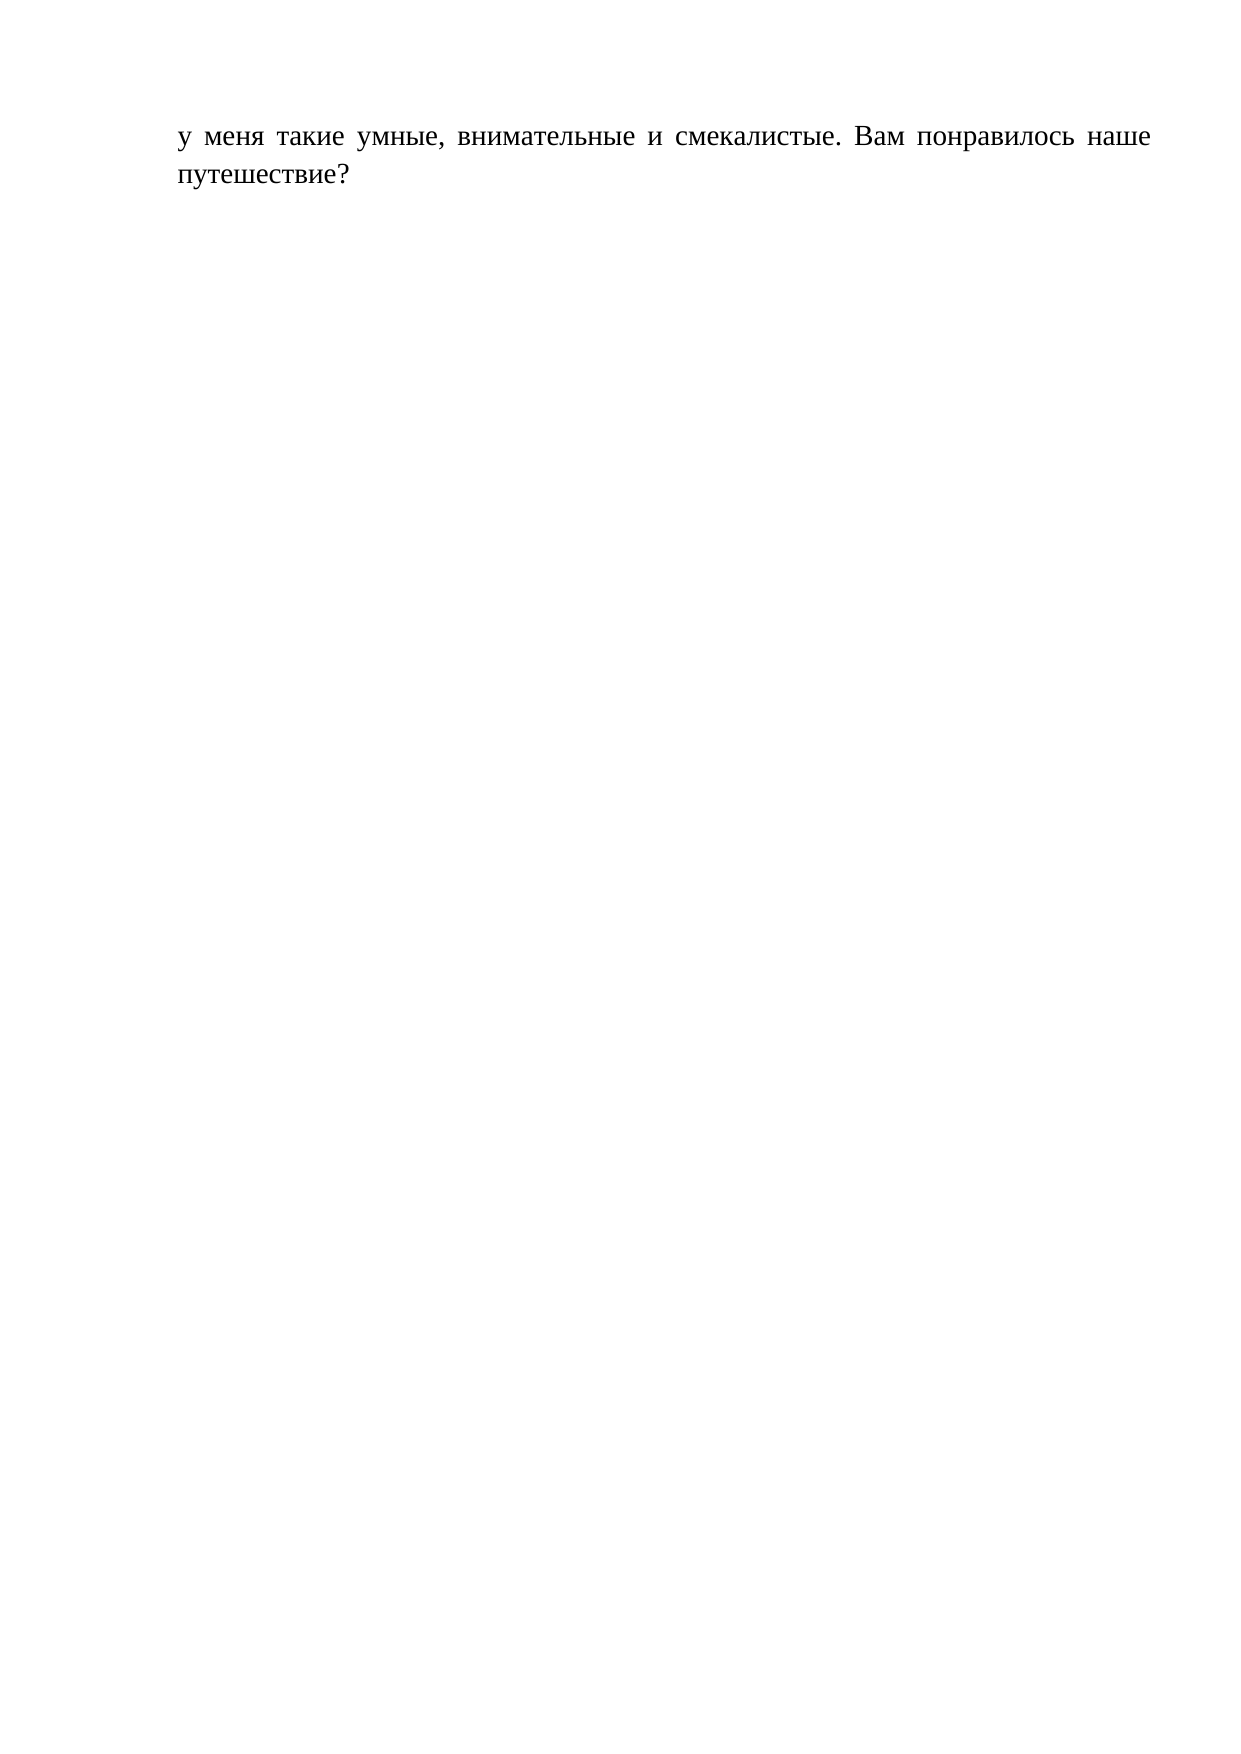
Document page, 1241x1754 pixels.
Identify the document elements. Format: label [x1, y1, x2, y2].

text [177, 118, 1152, 190]
